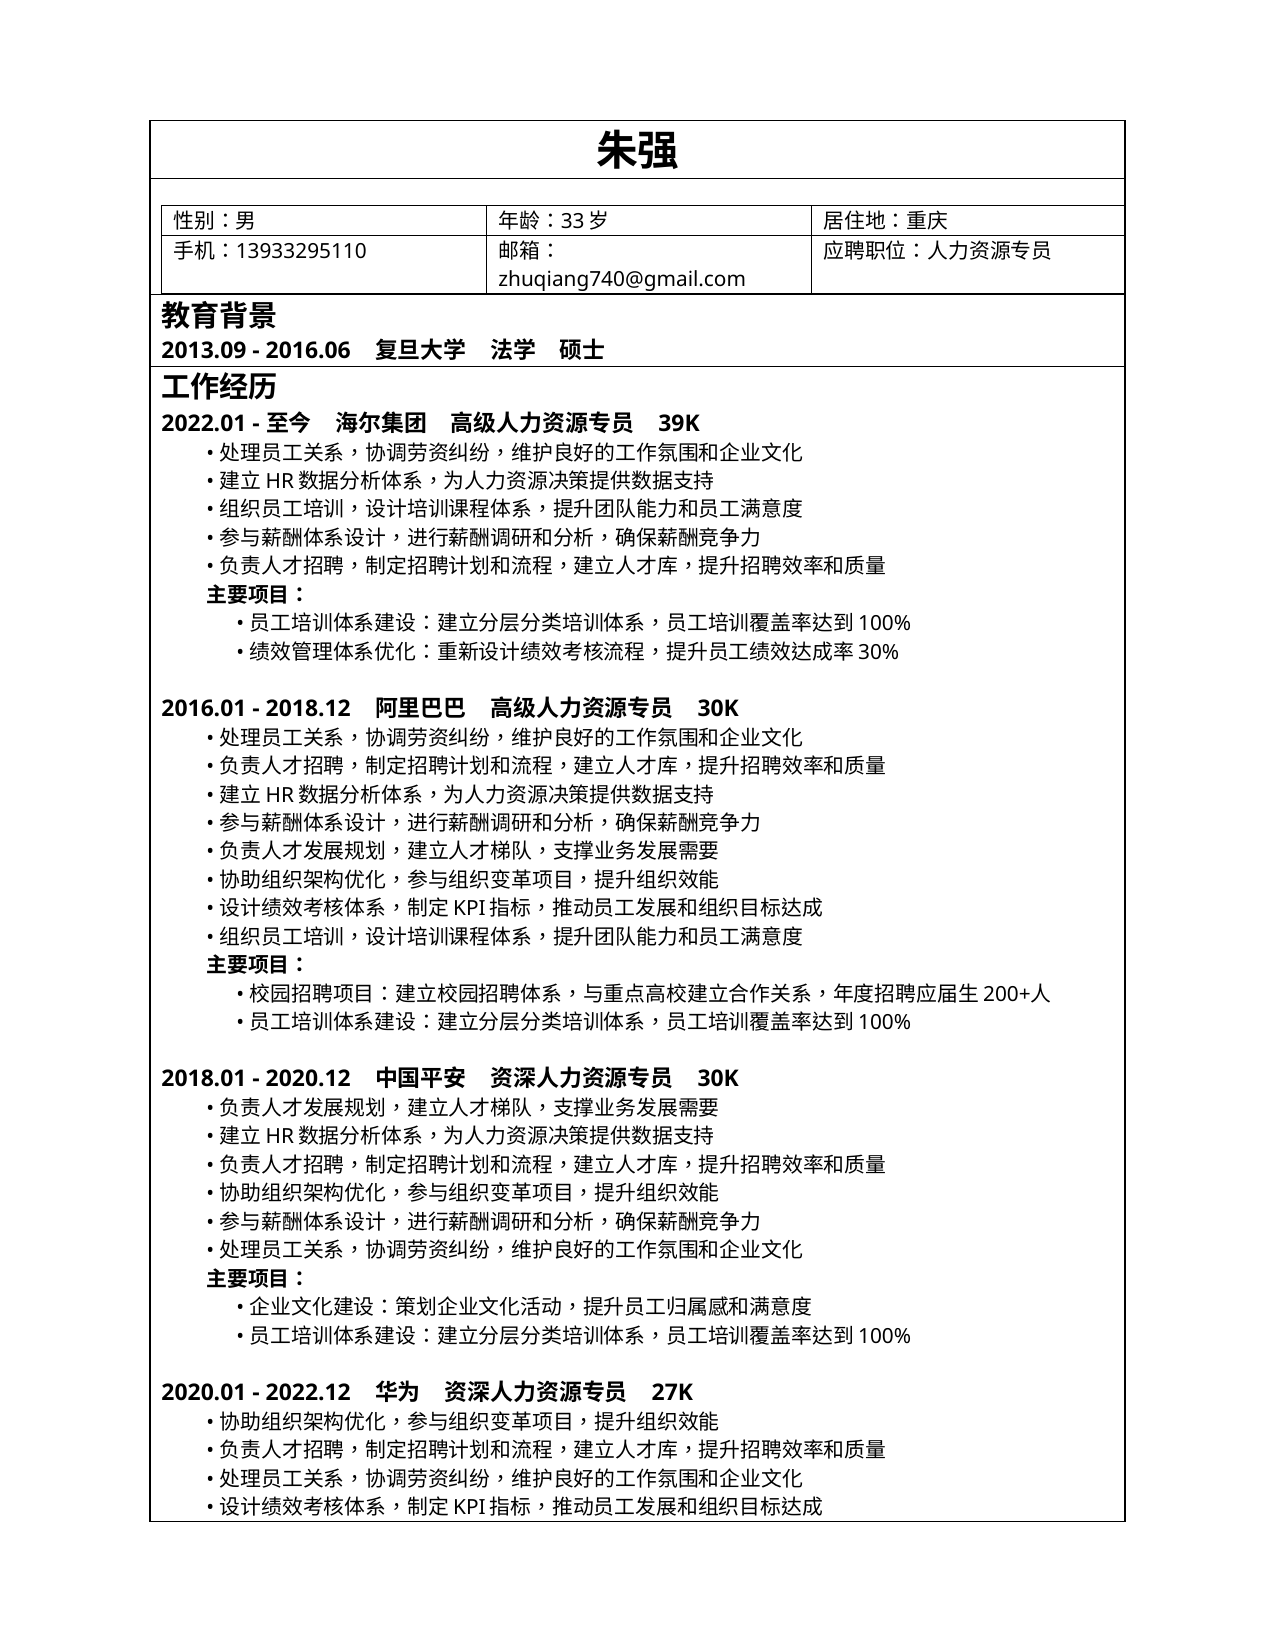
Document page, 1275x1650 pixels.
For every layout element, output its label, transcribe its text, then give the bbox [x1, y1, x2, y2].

table_cell [151, 179, 1124, 294]
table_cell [151, 367, 1124, 1521]
table_header 朱强 [151, 121, 1124, 178]
table_cell 教育背景 2013.09 - 2016.06 复旦大学 法学 硕士 [151, 295, 1124, 366]
